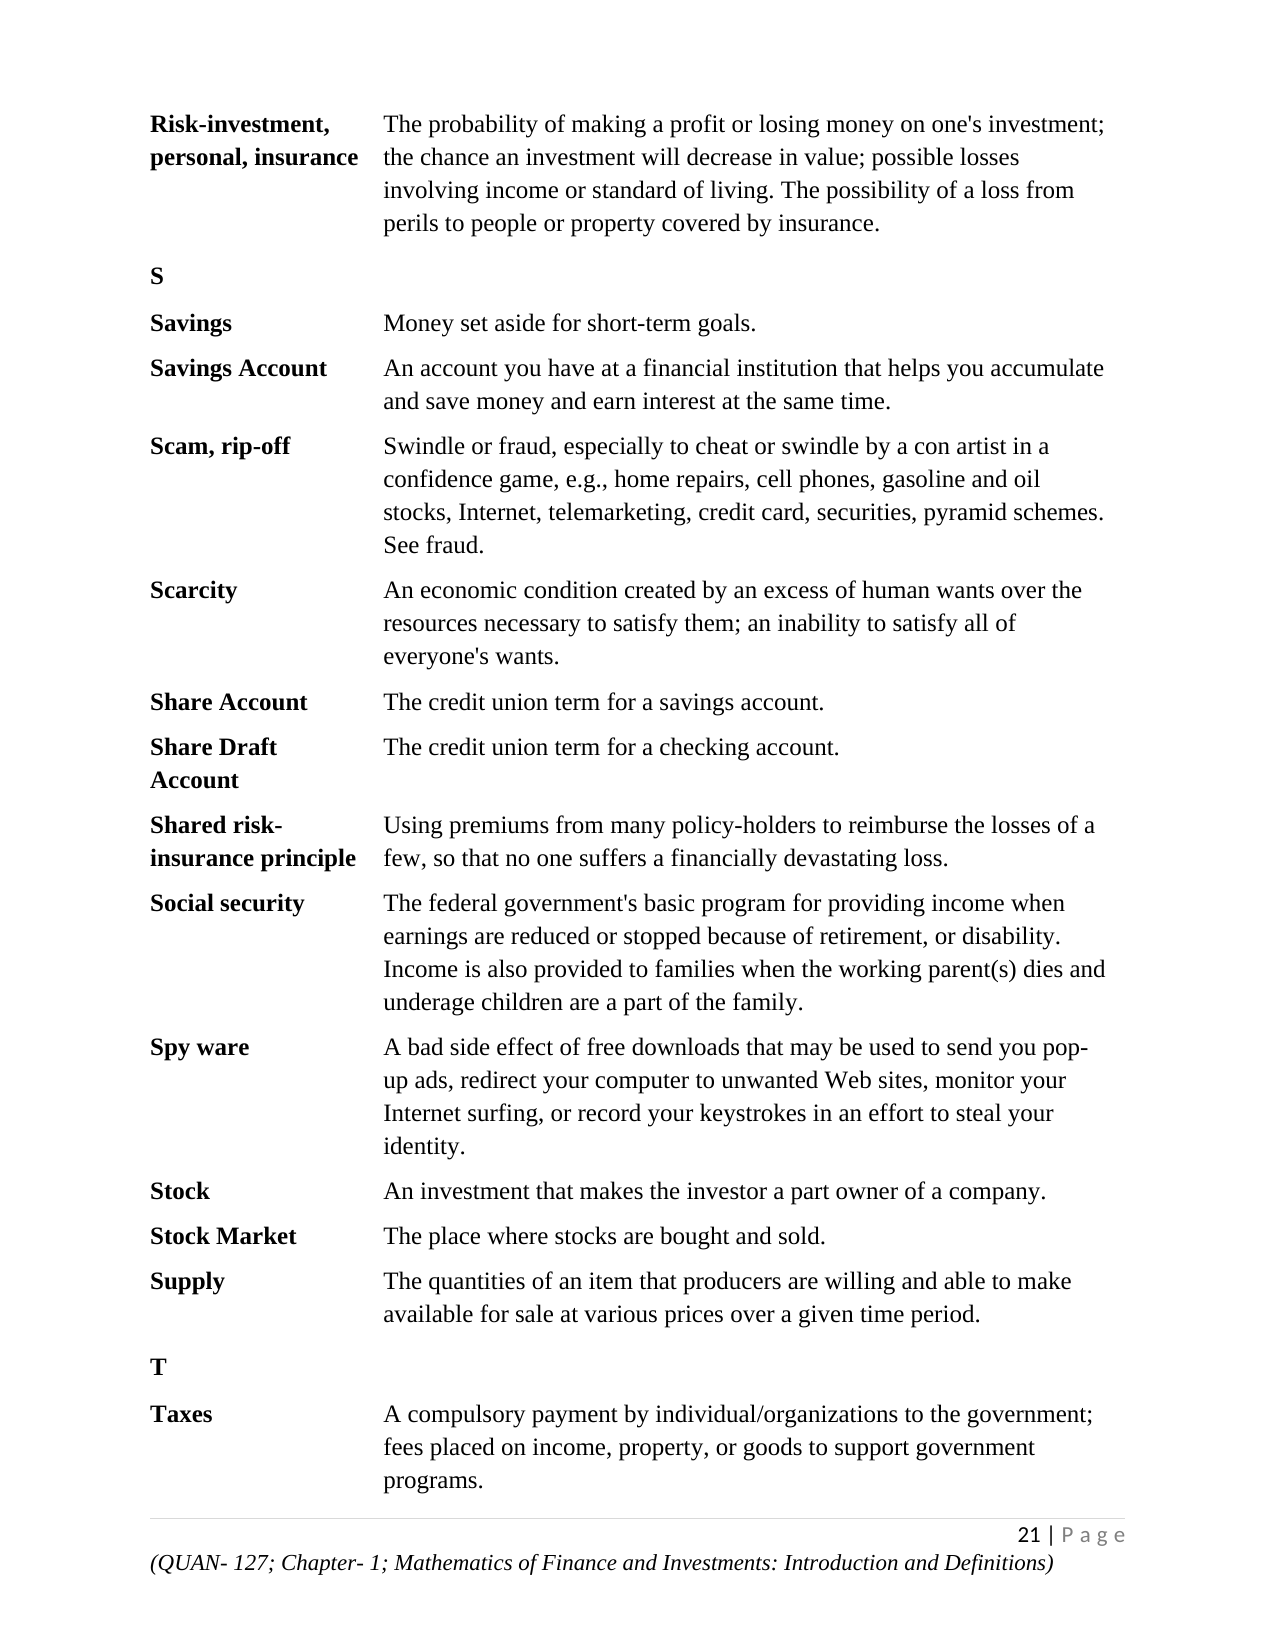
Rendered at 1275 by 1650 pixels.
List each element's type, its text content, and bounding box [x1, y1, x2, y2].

table_cell A compulsory payment by individual/organizations to the government; fees placed on income, property, or goods to support government programs. [377, 1393, 1119, 1504]
table_cell Swindle or fraud, especially to cheat or swindle by a con artist in a confidence game, e.g., home repairs, cell phones, gasoline and oil stocks, Internet, telemarketing, credit card, securities, pyramid schemes. See fraud. [377, 425, 1119, 569]
table_cell Using premiums from many policy-holders to reimburse the losses of a few, so that no one suffers a financially devastating loss. [377, 804, 1119, 882]
table_cell The probability of making a profit or losing money on one's investment; the chance an investment will decrease in value; possible losses involving income or standard of living. The possibility of a loss from perils to people or property covered by insurance. [377, 103, 1119, 247]
table_cell Share Draft Account [144, 725, 377, 803]
table_cell Savings [144, 302, 377, 347]
table_cell An economic condition created by an excess of human wants over the resources necessary to satisfy them; an inability to satisfy all of everyone's wants. [377, 569, 1119, 680]
table_cell Stock [144, 1170, 377, 1215]
table_cell The place where stocks are bought and sold. [377, 1215, 1119, 1260]
table_cell Shared risk-insurance principle [144, 804, 377, 882]
table_cell Supply [144, 1260, 377, 1338]
table_cell An account you have at a financial institution that helps you accumulate and save money and earn interest at the same time. [377, 347, 1119, 425]
table_cell The credit union term for a savings account. [377, 680, 1119, 725]
table_cell Money set aside for short-term goals. [377, 302, 1119, 347]
table_cell The quantities of an item that producers are willing and able to make available for sale at various prices over a given time period. [377, 1260, 1119, 1338]
table_cell The federal government's basic program for providing income when earnings are reduced or stopped because of retirement, or disability. Income is also provided to families when the working parent(s) dies and underage children are a part of the family. [377, 882, 1119, 1026]
table_cell A bad side effect of free downloads that may be used to send you pop-up ads, redirect your computer to unwanted Web sites, monitor your Internet surfing, or record your keystrokes in an effort to steal your identity. [377, 1026, 1119, 1170]
table_cell Scarcity [144, 569, 377, 680]
table_cell Stock Market [144, 1215, 377, 1260]
table_cell Savings Account [144, 347, 377, 425]
table_cell Spy ware [144, 1026, 377, 1170]
table_cell Scam, rip-off [144, 425, 377, 569]
table_cell The credit union term for a checking account. [377, 725, 1119, 803]
table_cell Share Account [144, 680, 377, 725]
table_cell Risk-investment, personal, insurance [144, 103, 377, 247]
table_cell Social security [144, 882, 377, 1026]
table_cell An investment that makes the investor a part owner of a company. [377, 1170, 1119, 1215]
table_cell T [144, 1338, 1119, 1393]
table_cell Taxes [144, 1393, 377, 1504]
table_cell S [144, 247, 1119, 302]
